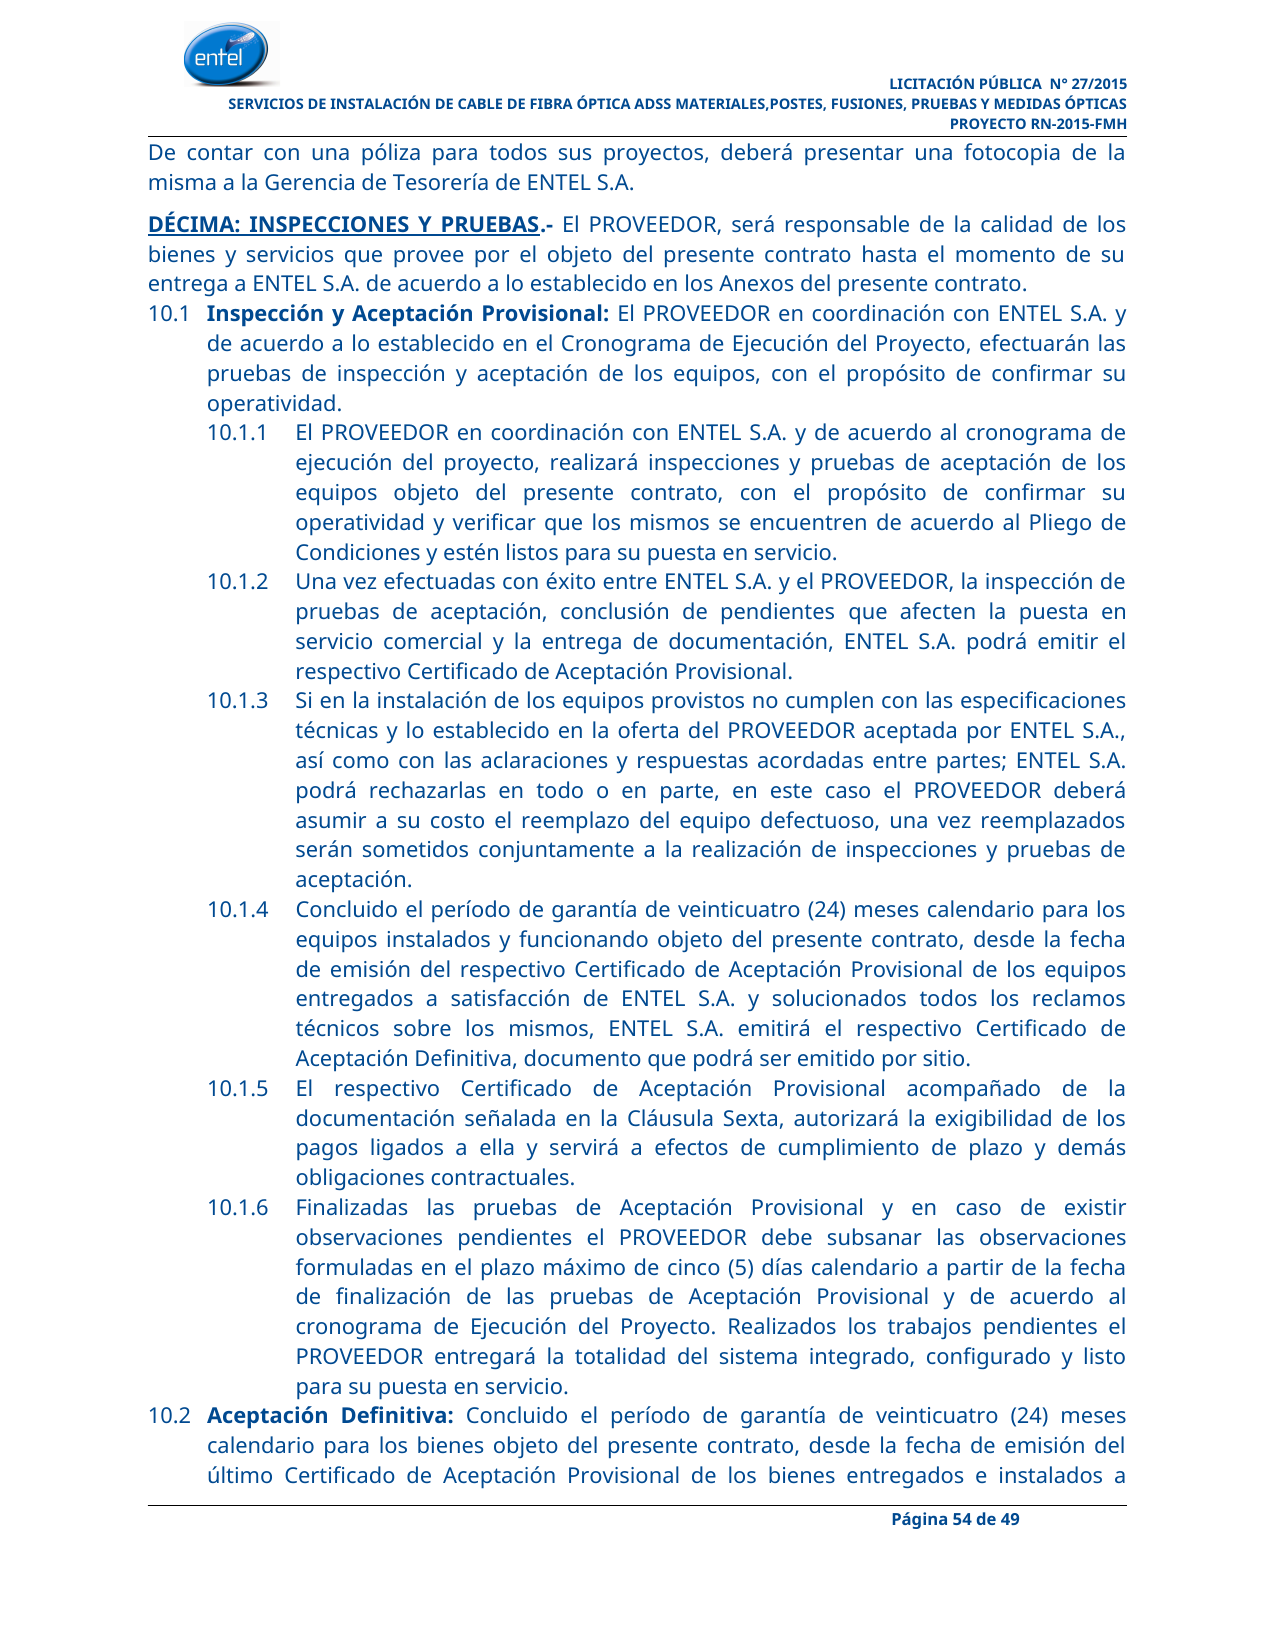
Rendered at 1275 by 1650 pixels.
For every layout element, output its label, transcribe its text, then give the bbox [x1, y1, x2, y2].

text 10.1.1 El PROVEEDOR en coordinación con ENTEL S.A. y de acuerdo al cronograma de ejecución del proyecto, realizará inspecciones y pruebas de aceptación de los equipos objeto del presente contrato, con el propósito de confirmar su operatividad y verificar que los mismos se encuentren de acuerdo al Pliego de Condiciones y estén listos para su puesta en servicio. [207, 417, 1127, 566]
text 10.1.5 El respectivo Certificado de Aceptación Provisional acompañado de la documentación señalada en la Cláusula Sexta, autorizará la exigibilidad de los pagos ligados a ella y servirá a efectos de cumplimiento de plazo y demás obligaciones contractuales. [207, 1073, 1127, 1192]
text 10.1.3 Si en la instalación de los equipos provistos no cumplen con las especificaciones técnicas y lo establecido en la oferta del PROVEEDOR aceptada por ENTEL S.A., así como con las aclaraciones y respuestas acordadas entre partes; ENTEL S.A. podrá rechazarlas en todo o en parte, en este caso el PROVEEDOR deberá asumir a su costo el reemplazo del equipo defectuoso, una vez reemplazados serán sometidos conjuntamente a la realización de inspecciones y pruebas de aceptación. [207, 685, 1127, 894]
text 10.1.4 Concluido el período de garantía de veinticuatro (24) meses calendario para los equipos instalados y funcionando objeto del presente contrato, desde la fecha de emisión del respectivo Certificado de Aceptación Provisional de los equipos entregados a satisfacción de ENTEL S.A. y solucionados todos los reclamos técnicos sobre los mismos, ENTEL S.A. emitirá el respectivo Certificado de Aceptación Definitiva, documento que podrá ser emitido por sitio. [207, 894, 1127, 1073]
text DÉCIMA: INSPECCIONES Y PRUEBAS.- El PROVEEDOR, será responsable de la calidad de los bienes y servicios que provee por el objeto del presente contrato hasta el momento de su entrega a ENTEL S.A. de acuerdo a lo establecido en los Anexos del presente contrato. [148, 209, 1127, 298]
text 10.1.2 Una vez efectuadas con éxito entre ENTEL S.A. y el PROVEEDOR, la inspección de pruebas de aceptación, conclusión de pendientes que afecten la puesta en servicio comercial y la entrega de documentación, ENTEL S.A. podrá emitir el respectivo Certificado de Aceptación Provisional. [207, 566, 1127, 685]
text De contar con una póliza para todos sus proyectos, deberá presentar una fotocopia de la misma a la Gerencia de Tesorería de ENTEL S.A. [148, 137, 1127, 196]
text 10.1.6 Finalizadas las pruebas de Aceptación Provisional y en caso de existir observaciones pendientes el PROVEEDOR debe subsanar las observaciones formuladas en el plazo máximo de cinco (5) días calendario a partir de la fecha de finalización de las pruebas de Aceptación Provisional y de acuerdo al cronograma de Ejecución del Proyecto. Realizados los trabajos pendientes el PROVEEDOR entregará la totalidad del sistema integrado, configurado y listo para su puesta en servicio. [207, 1192, 1127, 1400]
picture [183, 21, 281, 87]
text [148, 1400, 1127, 1490]
text 10.1 Inspección y Aceptación Provisional: El PROVEEDOR en coordinación con ENTEL S.A. y de acuerdo a lo establecido en el Cronograma de Ejecución del Proyecto, efectuarán las pruebas de inspección y aceptación de los equipos, con el propósito de confirmar su operatividad. [148, 298, 1127, 417]
